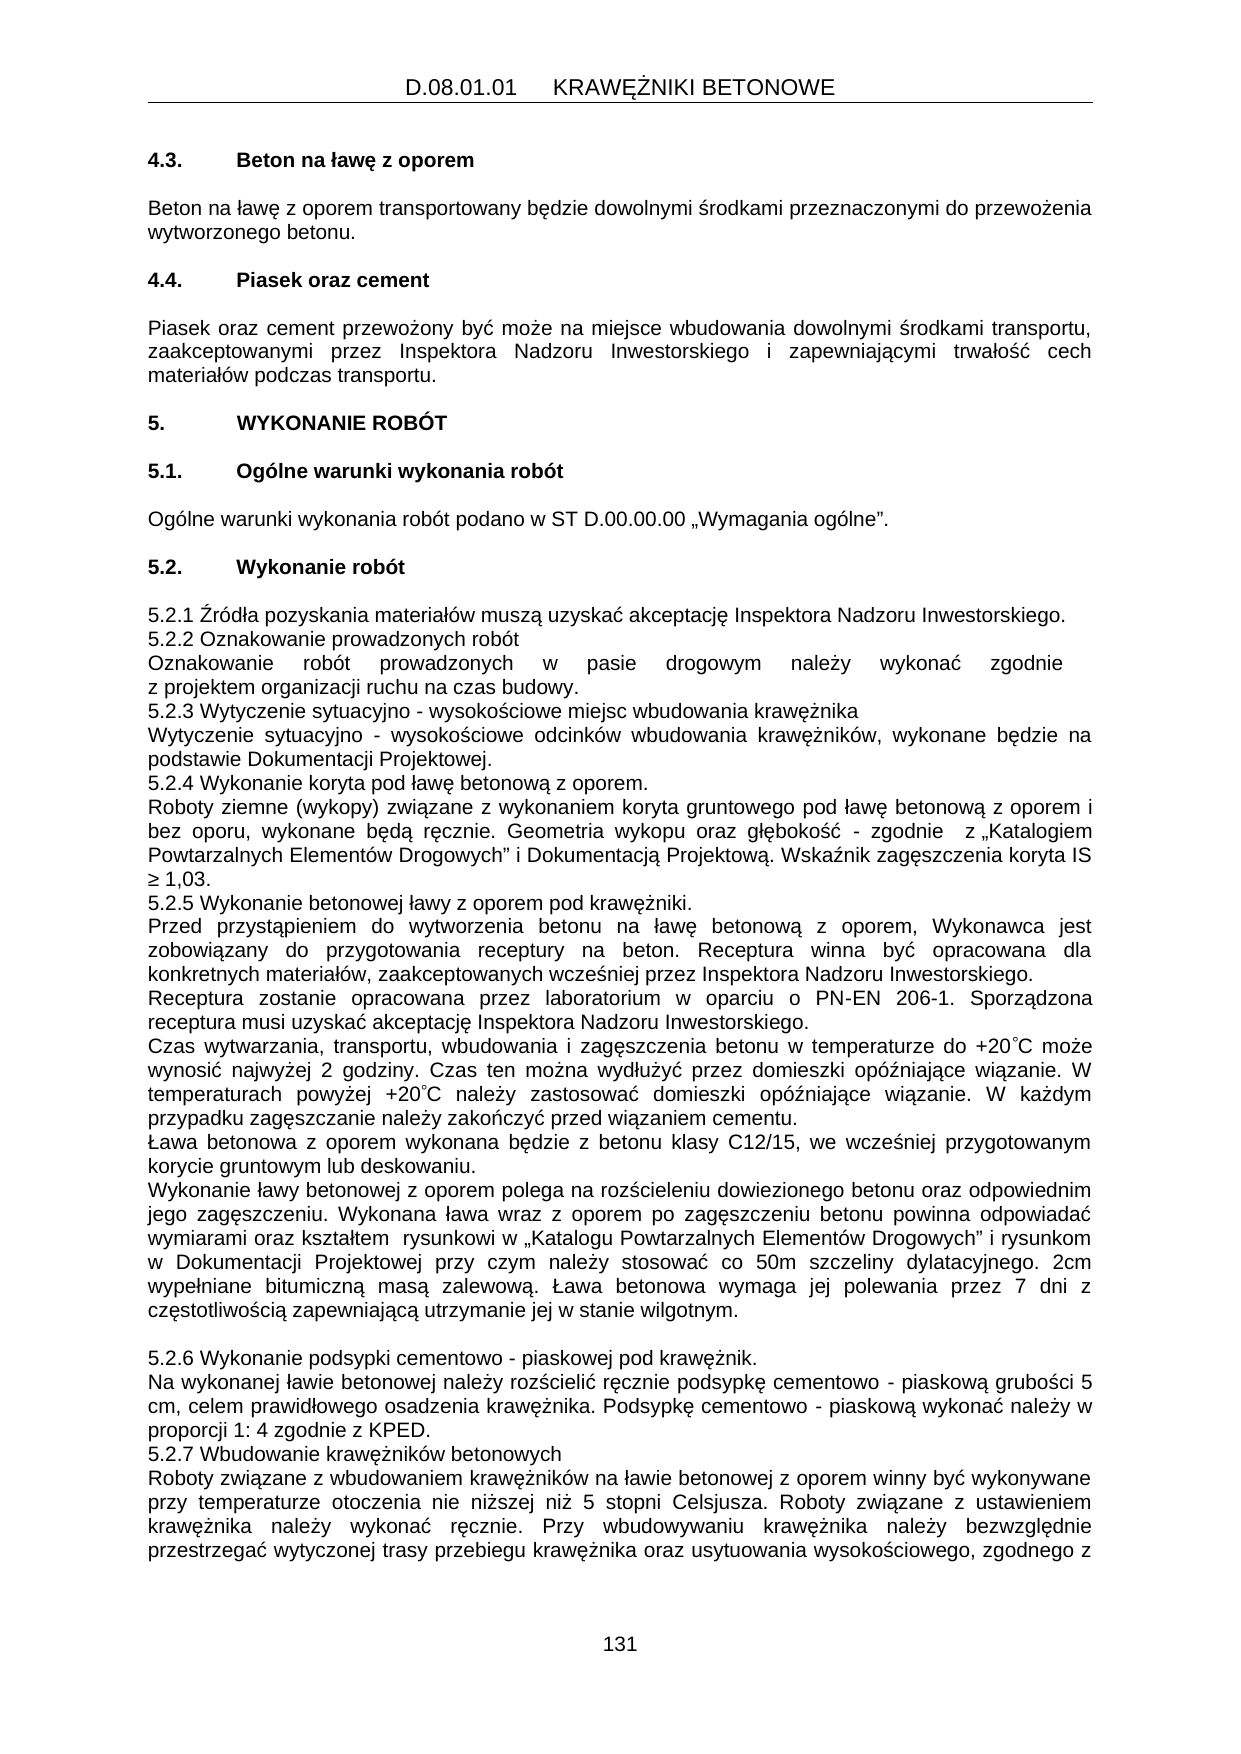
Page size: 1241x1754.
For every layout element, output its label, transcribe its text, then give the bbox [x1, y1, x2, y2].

text Piasek oraz cement przewożony być może na miejsce wbudowania dowolnymi środkami transportu, zaakceptowanymi przez Inspektora Nadzoru Inwestorskiego i zapewniającymi trwałość cech materiałów podczas transportu. [148, 315, 1093, 387]
text 5.2.1 Źródła pozyskania materiałów muszą uzyskać akceptację Inspektora Nadzoru Inwestorskiego. [148, 603, 1093, 627]
list Beton na ławę z oporem [148, 148, 1093, 172]
text Beton na ławę z oporem transportowany będzie dowolnymi środkami przeznaczonymi do przewożenia wytworzonego betonu. [148, 196, 1093, 243]
text Na wykonanej ławie betonowej należy rozścielić ręcznie podsypkę cementowo - piaskową grubości 5 cm, celem prawidłowego osadzenia krawężnika. Podsypkę cementowo - piaskową wykonać należy w proporcji 1: 4 zgodnie z KPED. [148, 1370, 1093, 1442]
text 5.2.2 Oznakowanie prowadzonych robót [148, 627, 1093, 651]
list Ogólne warunki wykonania robót [148, 459, 1093, 483]
text Oznakowanie robót prowadzonych w pasie drogowym należy wykonać zgodnie z projektem organizacji ruchu na czas budowy. [148, 651, 1093, 699]
text Wytyczenie sytuacyjno - wysokościowe odcinków wbudowania krawężników, wykonane będzie na podstawie Dokumentacji Projektowej. [148, 723, 1093, 771]
text Ogólne warunki wykonania robót podano w ST D.00.00.00 „Wymagania ogólne”. [148, 507, 1093, 531]
text 5.2.5 Wykonanie betonowej ławy z oporem pod krawężniki. [148, 890, 1093, 914]
text Czas wytwarzania, transportu, wbudowania i zagęszczenia betonu w temperaturze do +20C może wynosić najwyżej 2 godziny. Czas ten można wydłużyć przez domieszki opóźniające wiązanie. W temperaturach powyżej +20C należy zastosować domieszki opóźniające wiązanie. W każdym przypadku zagęszczanie należy zakończyć przed wiązaniem cementu. [148, 1034, 1093, 1130]
list Wykonanie robót [148, 411, 1093, 435]
text Ława betonowa z oporem wykonana będzie z betonu klasy C12/15, we wcześniej przygotowanym korycie gruntowym lub deskowaniu. [148, 1130, 1093, 1178]
text Receptura zostanie opracowana przez laboratorium w oparciu o PN-EN 206-1. Sporządzona receptura musi uzyskać akceptację Inspektora Nadzoru Inwestorskiego. [148, 986, 1093, 1034]
text 5.2.6 Wykonanie podsypki cementowo - piaskowej pod krawężnik. [148, 1346, 1093, 1370]
list Wykonanie robót [148, 555, 1093, 579]
text 5.2.4 Wykonanie koryta pod ławę betonową z oporem. [148, 771, 1093, 794]
text 5.2.3 Wytyczenie sytuacyjno - wysokościowe miejsc wbudowania krawężnika [148, 699, 1093, 723]
text Roboty ziemne (wykopy) związane z wykonaniem koryta gruntowego pod ławę betonową z oporem i bez oporu, wykonane będą ręcznie. Geometria wykopu oraz głębokość - zgodnie z „Katalogiem Powtarzalnych Elementów Drogowych” i Dokumentacją Projektową. Wskaźnik zagęszczenia koryta IS ≥ 1,03. [148, 794, 1093, 890]
text Przed przystąpieniem do wytworzenia betonu na ławę betonową z oporem, Wykonawca jest zobowiązany do przygotowania receptury na beton. Receptura winna być opracowana dla konkretnych materiałów, zaakceptowanych wcześniej przez Inspektora Nadzoru Inwestorskiego. [148, 914, 1093, 986]
text 5.2.7 Wbudowanie krawężników betonowych [148, 1442, 1093, 1466]
text Wykonanie ławy betonowej z oporem polega na rozścieleniu dowiezionego betonu oraz odpowiednim jego zagęszczeniu. Wykonana ława wraz z oporem po zagęszczeniu betonu powinna odpowiadać wymiarami oraz kształtem rysunkowi w „Katalogu Powtarzalnych Elementów Drogowych” i rysunkom w Dokumentacji Projektowej przy czym należy stosować co 50m szczeliny dylatacyjnego. 2cm wypełniane bitumiczną masą zalewową. Ława betonowa wymaga jej polewania przez 7 dni z częstotliwością zapewniającą utrzymanie jej w stanie wilgotnym. [148, 1178, 1093, 1322]
list Piasek oraz cement [148, 267, 1093, 291]
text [148, 1466, 1093, 1561]
